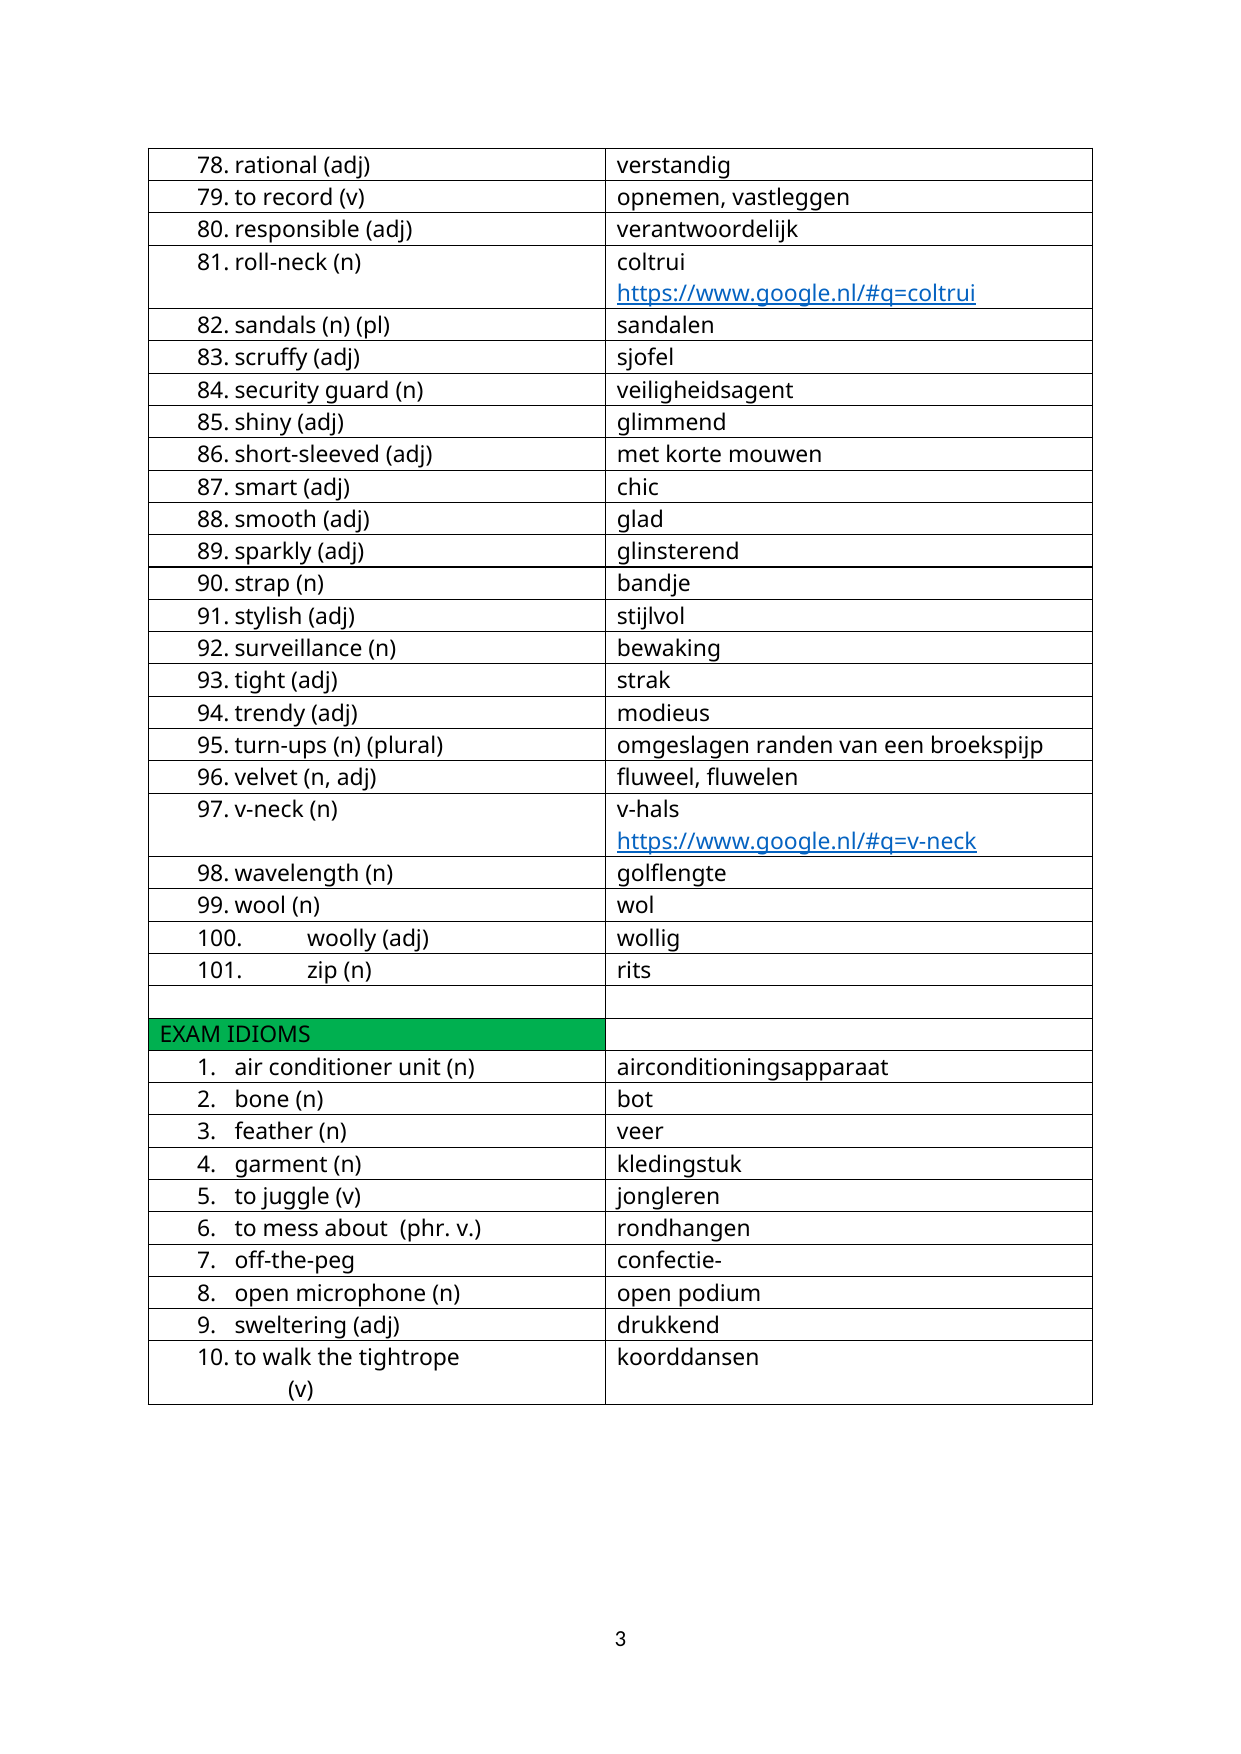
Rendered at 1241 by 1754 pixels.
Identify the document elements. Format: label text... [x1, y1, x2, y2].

table_cell woolly (adj) [149, 922, 605, 953]
table_cell open podium [606, 1277, 1092, 1308]
table_cell sandals (n) (pl) [149, 309, 605, 340]
table_cell rational (adj) [149, 149, 605, 180]
table_cell [606, 1019, 1092, 1050]
table_cell stijlvol [606, 600, 1092, 631]
table_cell rits [606, 954, 1092, 985]
table_cell jongleren [606, 1180, 1092, 1211]
table_cell off-the-peg [149, 1245, 605, 1276]
table_cell modieus [606, 697, 1092, 728]
table_cell [606, 986, 1092, 1017]
table_cell sparkly (adj) [149, 535, 605, 566]
table_cell kledingstuk [606, 1148, 1092, 1179]
table_cell air conditioner unit (n) [149, 1051, 605, 1082]
table_cell to record (v) [149, 181, 605, 212]
table_cell rondhangen [606, 1212, 1092, 1243]
table_cell open microphone (n) [149, 1277, 605, 1308]
table_cell strak [606, 664, 1092, 696]
table_cell strap (n) [149, 568, 605, 599]
table_cell shiny (adj) [149, 406, 605, 437]
table_cell drukkend [606, 1309, 1092, 1340]
table_cell chic [606, 471, 1092, 502]
table_cell roll-neck (n) [149, 246, 605, 308]
table_cell sandalen [606, 309, 1092, 340]
table_cell short-sleeved (adj) [149, 438, 605, 469]
table_cell wol [606, 889, 1092, 921]
table_cell scruffy (adj) [149, 341, 605, 373]
table_cell fluweel, fluwelen [606, 761, 1092, 792]
table_cell wavelength (n) [149, 857, 605, 888]
table_cell smooth (adj) [149, 503, 605, 534]
table_cell [149, 986, 605, 1017]
table_cell responsible (adj) [149, 213, 605, 244]
table_cell opnemen, vastleggen [606, 181, 1092, 212]
table_cell bandje [606, 568, 1092, 599]
table_cell v-hals https://www.google.nl/#q=v-neck [606, 794, 1092, 856]
table_cell glad [606, 503, 1092, 534]
table_cell to juggle (v) [149, 1180, 605, 1211]
table_cell bewaking [606, 632, 1092, 663]
table_cell EXAM IDIOMS [149, 1019, 605, 1050]
table_cell verantwoordelijk [606, 213, 1092, 244]
table_cell verstandig [606, 149, 1092, 180]
table_cell stylish (adj) [149, 600, 605, 631]
table_cell smart (adj) [149, 471, 605, 502]
table_cell feather (n) [149, 1115, 605, 1147]
table_cell confectie- [606, 1245, 1092, 1276]
table_cell sweltering (adj) [149, 1309, 605, 1340]
table_cell trendy (adj) [149, 697, 605, 728]
table_cell wool (n) [149, 889, 605, 921]
table_cell golflengte [606, 857, 1092, 888]
table_cell to mess about (phr. v.) [149, 1212, 605, 1243]
table_cell coltrui https://www.google.nl/#q=coltrui [606, 246, 1092, 308]
table_cell v-neck (n) [149, 794, 605, 856]
table_cell bone (n) [149, 1083, 605, 1114]
table_cell met korte mouwen [606, 438, 1092, 469]
table_cell tight (adj) [149, 664, 605, 696]
table_cell koorddansen [606, 1341, 1092, 1404]
table_cell veiligheidsagent [606, 374, 1092, 405]
table_cell garment (n) [149, 1148, 605, 1179]
table_cell bot [606, 1083, 1092, 1114]
table_cell security guard (n) [149, 374, 605, 405]
table_cell airconditioningsapparaat [606, 1051, 1092, 1082]
table_cell veer [606, 1115, 1092, 1147]
table_cell omgeslagen randen van een broekspijp [606, 729, 1092, 760]
table_cell velvet (n, adj) [149, 761, 605, 792]
table_cell to walk the tightrope (v) [149, 1341, 605, 1404]
table_cell zip (n) [149, 954, 605, 985]
table_cell glimmend [606, 406, 1092, 437]
table_cell surveillance (n) [149, 632, 605, 663]
table_cell wollig [606, 922, 1092, 953]
table_cell turn-ups (n) (plural) [149, 729, 605, 760]
table_cell glinsterend [606, 535, 1092, 566]
table_cell sjofel [606, 341, 1092, 373]
